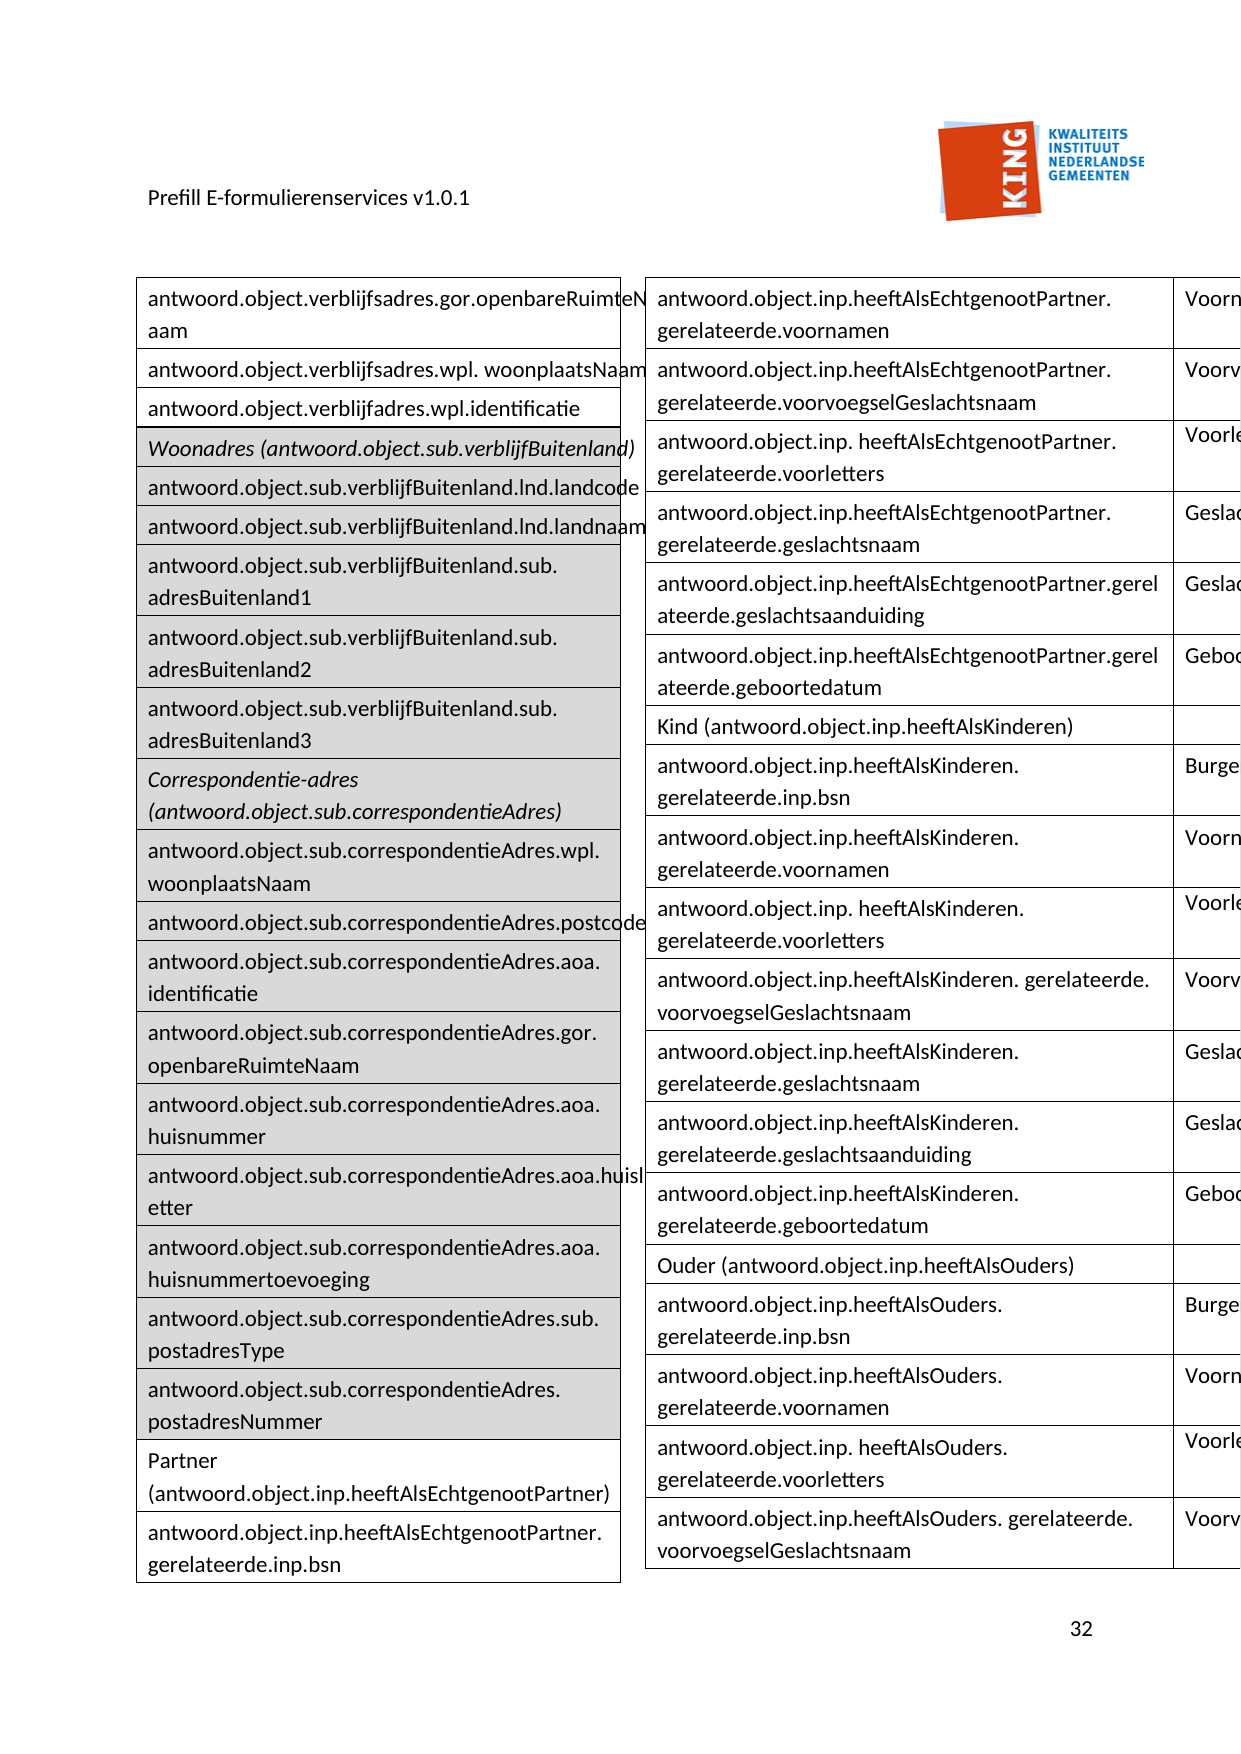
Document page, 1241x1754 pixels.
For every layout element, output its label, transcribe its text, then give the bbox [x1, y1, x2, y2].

table_cell antwoord.object.inp.heeftAlsKinderen. gerelateerde.geslachtsaanduiding [646, 1102, 1173, 1172]
table_cell antwoord.object.sub.verblijfBuitenland.sub. adresBuitenland1 [137, 545, 620, 615]
table_cell Correspondentie-adres (antwoord.object.sub.correspondentieAdres) [137, 759, 620, 829]
table_cell antwoord.object.inp.heeftAlsOuders. gerelateerde.voornamen [646, 1355, 1173, 1425]
table_cell antwoord.object.inp.heeftAlsKinderen. gerelateerde.geslachtsnaam [646, 1031, 1173, 1101]
table_cell antwoord.object.sub.verblijfBuitenland.lnd.landnaam [137, 506, 620, 544]
table_cell antwoord.object.sub.correspondentieAdres.aoa. huisnummer [137, 1084, 620, 1154]
table_cell antwoord.object.sub.correspondentieAdres.aoa. huisnummertoevoeging [137, 1226, 620, 1297]
table_cell antwoord.object.inp.heeftAlsEchtgenootPartner. gerelateerde.voornamen [646, 278, 1173, 348]
table_cell antwoord.object.inp. heeftAlsEchtgenootPartner. gerelateerde.voorletters [646, 421, 1173, 491]
table_cell Geboortedatum [1174, 635, 1240, 705]
table_cell antwoord.object.sub.correspondentieAdres. postadresNummer [137, 1369, 620, 1439]
table_cell antwoord.object.sub.verblijfBuitenland.sub. adresBuitenland3 [137, 688, 620, 758]
table_cell antwoord.object.inp.heeftAlsOuders. gerelateerde.inp.bsn [646, 1284, 1173, 1354]
table_cell Voorletters aanschrijving [1174, 888, 1240, 958]
table_cell antwoord.object.inp.heeftAlsEchtgenootPartner. gerelateerde.voorvoegselGeslachtsnaam [646, 349, 1173, 419]
table_cell antwoord.object.inp. heeftAlsOuders. gerelateerde.voorletters [646, 1426, 1173, 1497]
table_cell antwoord.object.inp.heeftAlsKinderen. gerelateerde. voorvoegselGeslachtsnaam [646, 959, 1173, 1029]
table_cell antwoord.object.verblijfsadres.wpl. woonplaatsNaam [137, 349, 620, 387]
table_cell antwoord.object.inp.heeftAlsKinderen. gerelateerde.geboortedatum [646, 1173, 1173, 1243]
table_cell Geslachtsaanduiding [1174, 563, 1240, 633]
table_cell Voorletters aanschrijving [1174, 1426, 1240, 1497]
table_cell antwoord.object.sub.correspondentieAdres.aoa.huisletter [137, 1155, 620, 1225]
table_cell antwoord.object.sub.correspondentieAdres.postcode [137, 902, 620, 940]
table_cell antwoord.object.sub.correspondentieAdres.sub. postadresType [137, 1298, 620, 1368]
table_cell antwoord.object.inp.heeftAlsEchtgenootPartner.gerelateerde.geslachtsaanduiding [646, 563, 1173, 633]
table_cell Voorvoegsels geslachtsnaam [1174, 349, 1240, 419]
table_cell [1174, 706, 1240, 744]
table_cell Voornamen [1174, 1355, 1240, 1425]
table_cell Burgerservicenummer [1174, 1284, 1240, 1354]
table_cell antwoord.object.inp.heeftAlsKinderen. gerelateerde.inp.bsn [646, 745, 1173, 815]
table_cell Voornamen [1174, 816, 1240, 887]
picture [938, 121, 1145, 221]
table_cell antwoord.object.sub.verblijfBuitenland.lnd.landcode [137, 467, 620, 505]
table_cell [1174, 1245, 1240, 1283]
table_cell Burgerservicenummer [1174, 745, 1240, 815]
table_cell antwoord.object.inp.heeftAlsKinderen. gerelateerde.voornamen [646, 816, 1173, 887]
table_cell Geslachtsaanduiding [1174, 1102, 1240, 1172]
table_cell Woonadres (antwoord.object.sub.verblijfBuitenland) [137, 428, 620, 466]
table_cell Voorvoegsels geslachtsnaam [1174, 959, 1240, 1029]
table_cell antwoord.object.inp.heeftAlsEchtgenootPartner.gerelateerde.geboortedatum [646, 635, 1173, 705]
table_cell antwoord.object.sub.correspondentieAdres.wpl. woonplaatsNaam [137, 830, 620, 901]
table_cell antwoord.object.sub.correspondentieAdres.gor. openbareRuimteNaam [137, 1012, 620, 1083]
table_cell antwoord.object.inp.heeftAlsEchtgenootPartner. gerelateerde.geslachtsnaam [646, 492, 1173, 562]
table_cell antwoord.object.inp.heeftAlsEchtgenootPartner. gerelateerde.inp.bsn [137, 1512, 620, 1582]
table_cell antwoord.object.verblijfsadres.gor.openbareRuimteNaam [137, 278, 620, 348]
table_cell Geboortedatum [1174, 1173, 1240, 1243]
table_cell antwoord.object.inp. heeftAlsKinderen. gerelateerde.voorletters [646, 888, 1173, 958]
table_cell antwoord.object.sub.correspondentieAdres.aoa. identificatie [137, 941, 620, 1011]
table_cell Partner (antwoord.object.inp.heeftAlsEchtgenootPartner) [137, 1440, 620, 1511]
table_cell Voornamen [1174, 278, 1240, 348]
table_cell antwoord.object.sub.verblijfBuitenland.sub. adresBuitenland2 [137, 616, 620, 687]
table_cell Voorvoegsels geslachtsnaam [1174, 1498, 1240, 1568]
table_cell Voorletters aanschrijving [1174, 421, 1240, 491]
table_cell Kind (antwoord.object.inp.heeftAlsKinderen) [646, 706, 1173, 744]
table_cell antwoord.object.inp.heeftAlsOuders. gerelateerde. voorvoegselGeslachtsnaam [646, 1498, 1173, 1568]
table_cell Geslachtsnaam [1174, 492, 1240, 562]
table_cell Geslachtsnaam [1174, 1031, 1240, 1101]
table_cell Ouder (antwoord.object.inp.heeftAlsOuders) [646, 1245, 1173, 1283]
table_cell antwoord.object.verblijfadres.wpl.identificatie [137, 388, 620, 426]
